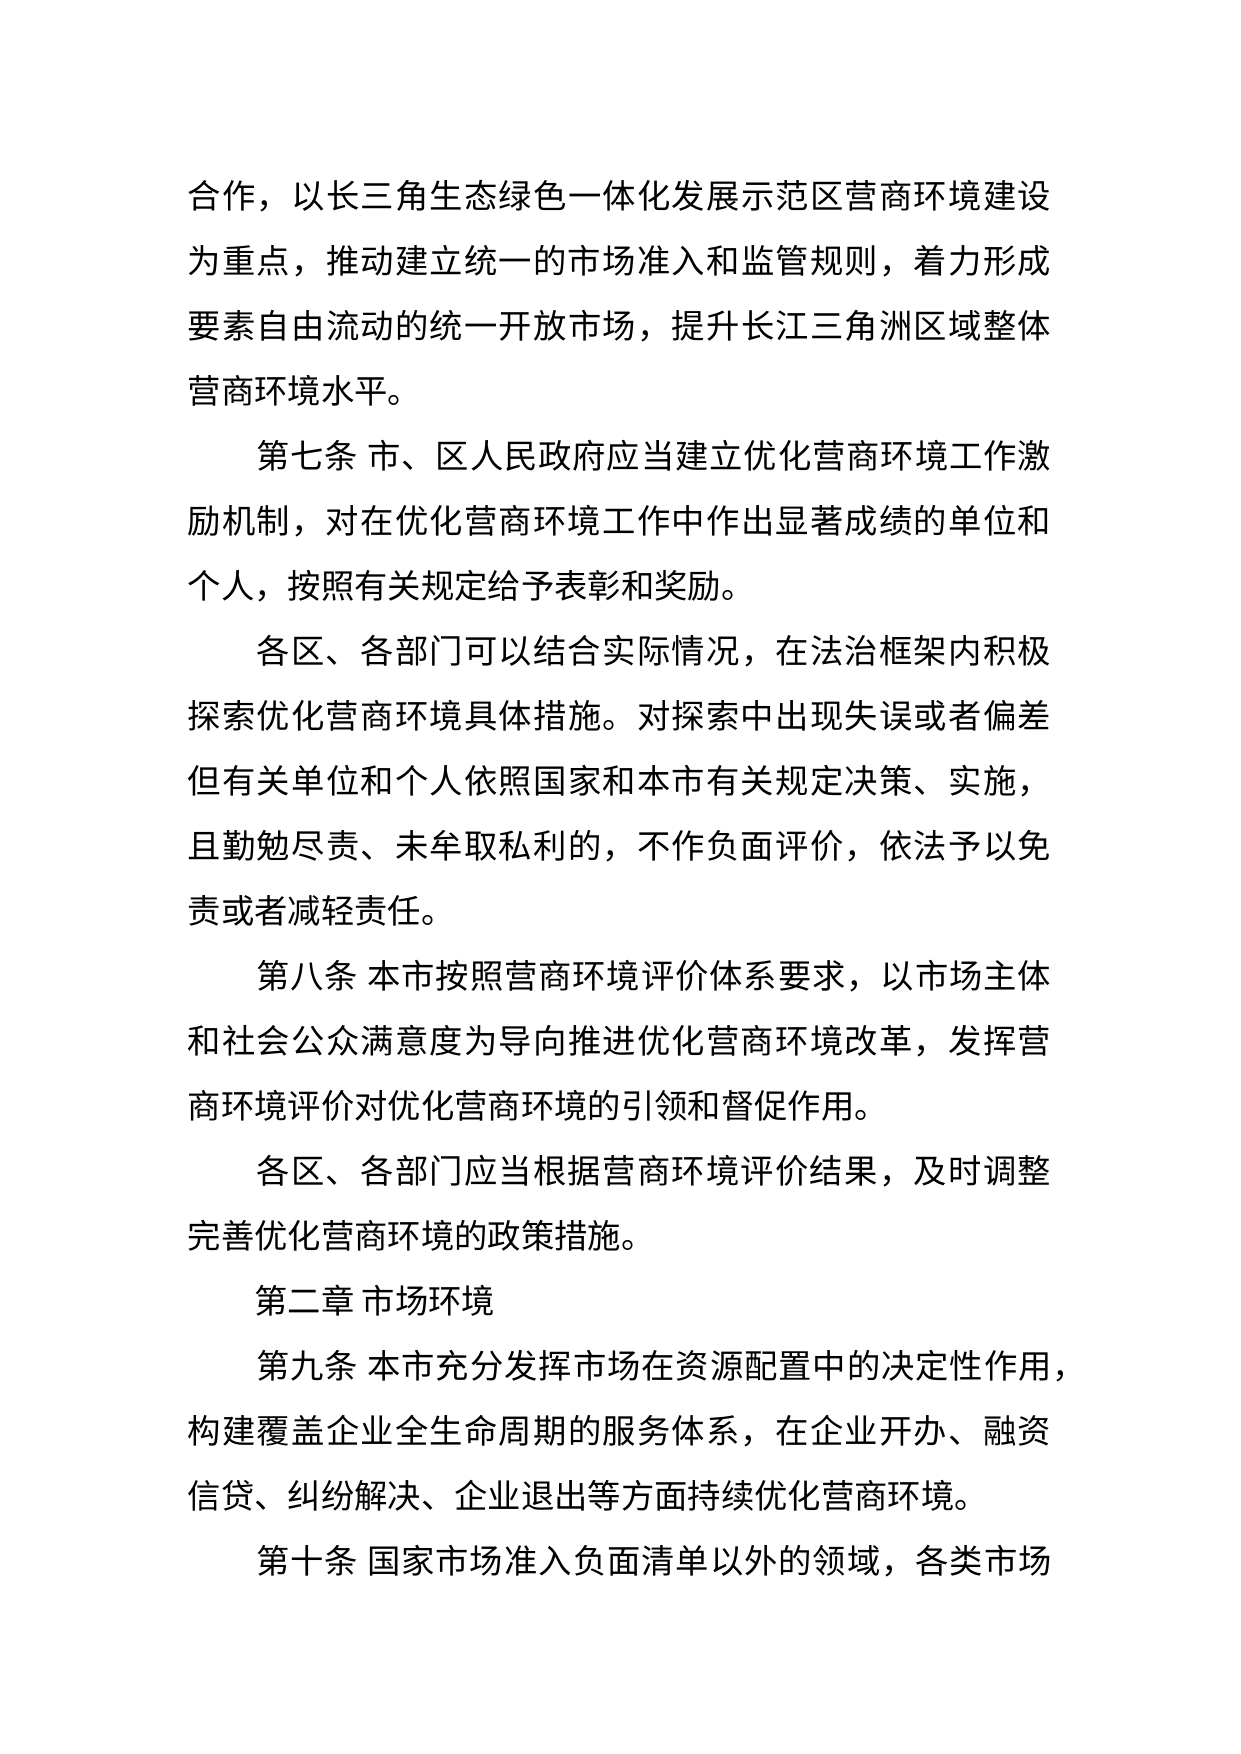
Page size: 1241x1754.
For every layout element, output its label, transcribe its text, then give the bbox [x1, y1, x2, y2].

text 各区、各部门可以结合实际情况，在法治框架内积极探索优化营商环境具体措施。对探索中出现失误或者偏差，但有关单位和个人依照国家和本市有关规定决策、实施，且勤勉尽责、未牟取私利的，不作负面评价，依法予以免责或者减轻责任。 [187, 617, 1053, 942]
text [187, 1527, 1053, 1592]
text 第二章 市场环境 [187, 1267, 1053, 1332]
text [187, 162, 1053, 422]
text 第八条 本市按照营商环境评价体系要求，以市场主体和社会公众满意度为导向推进优化营商环境改革，发挥营商环境评价对优化营商环境的引领和督促作用。 [187, 942, 1053, 1137]
text 各区、各部门应当根据营商环境评价结果，及时调整完善优化营商环境的政策措施。 [187, 1137, 1053, 1267]
text 第七条 市、区人民政府应当建立优化营商环境工作激励机制，对在优化营商环境工作中作出显著成绩的单位和个人，按照有关规定给予表彰和奖励。 [187, 422, 1053, 617]
text 第九条 本市充分发挥市场在资源配置中的决定性作用，构建覆盖企业全生命周期的服务体系，在企业开办、融资信贷、纠纷解决、企业退出等方面持续优化营商环境。 [187, 1332, 1053, 1527]
